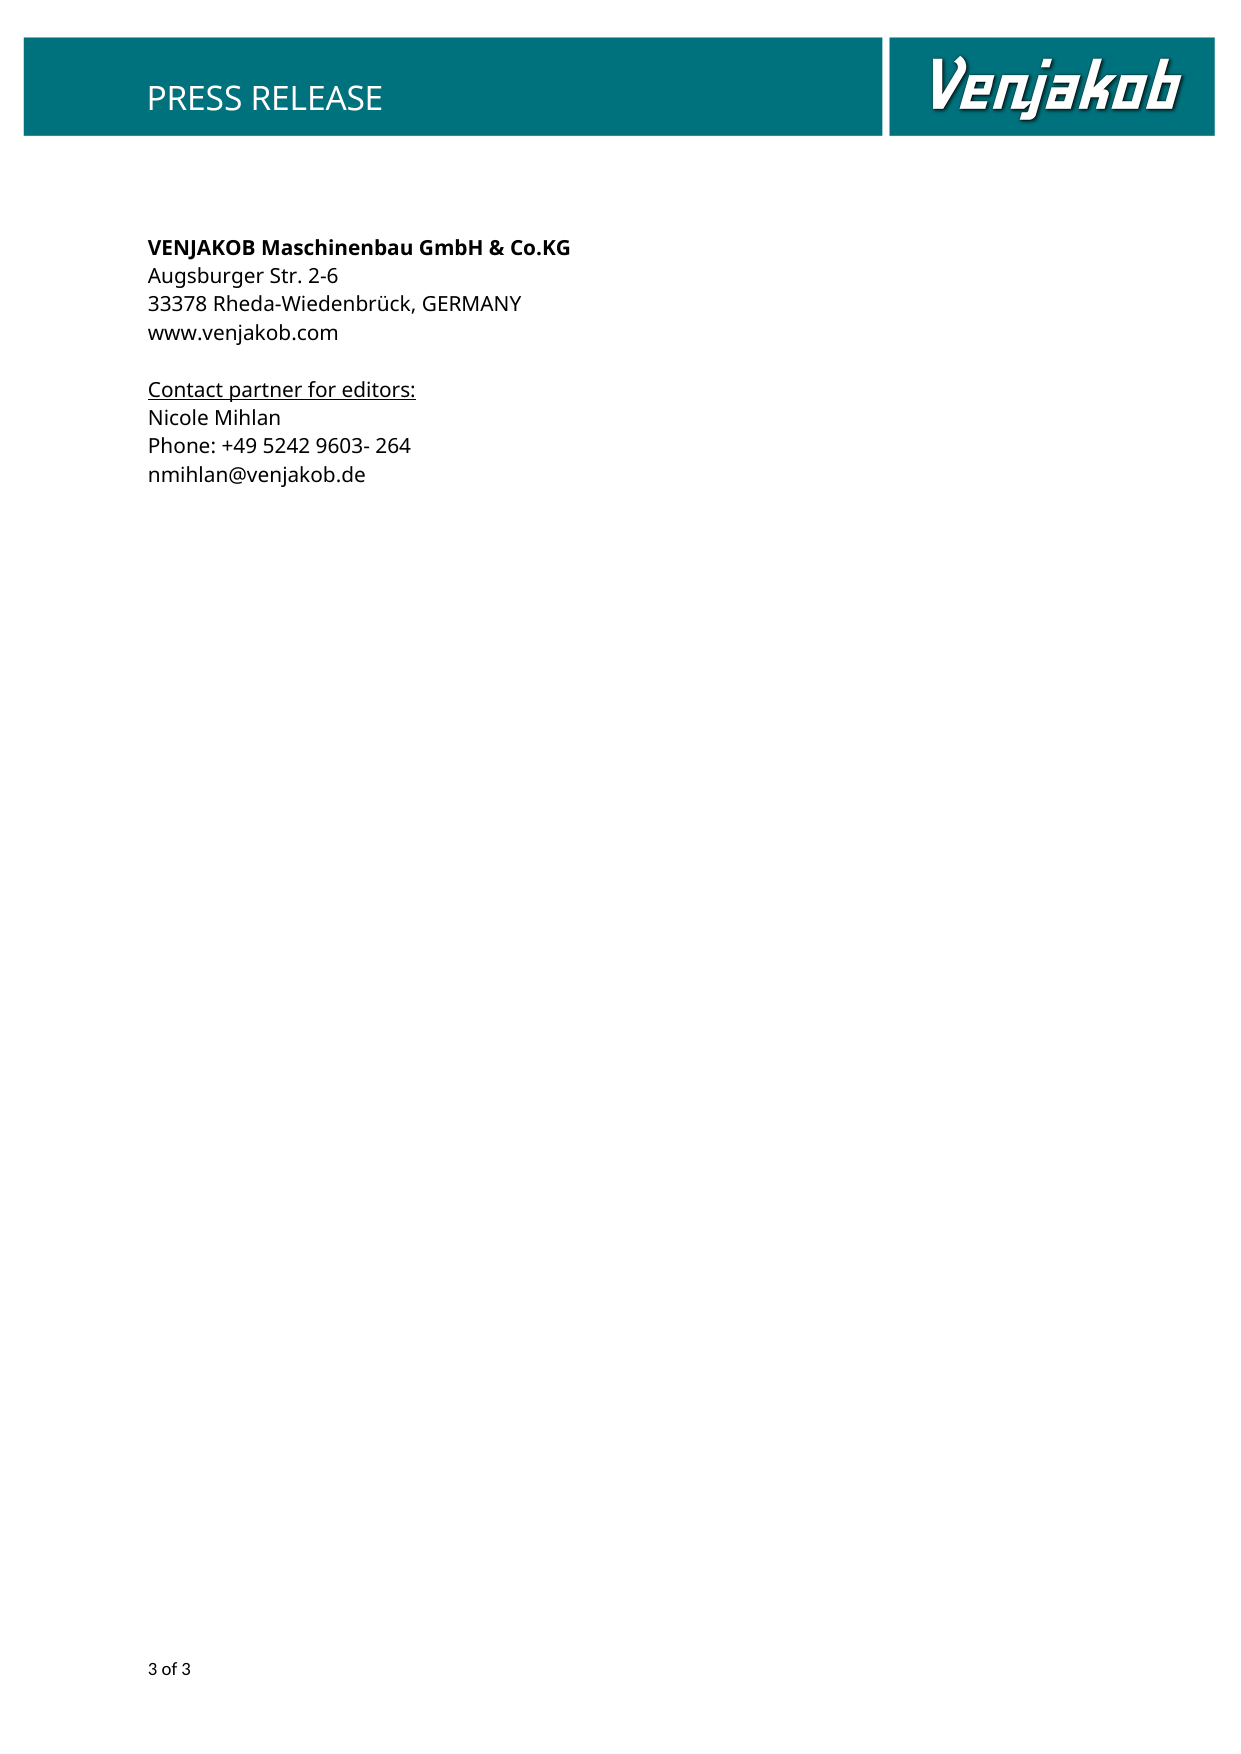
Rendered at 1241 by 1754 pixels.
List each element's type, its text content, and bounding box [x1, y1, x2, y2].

text Contact partner for editors: [148, 375, 1092, 403]
text Nicole Mihlan [148, 403, 1092, 432]
text Augsburger Str. 2-6 [148, 261, 1092, 289]
text www.venjakob.com [148, 318, 1092, 346]
picture [1, 13, 1241, 160]
text VENJAKOB Maschinenbau GmbH & Co.KG [148, 233, 1092, 261]
text 33378 Rheda-Wiedenbrück, GERMANY [148, 289, 1092, 318]
text nmihlan@venjakob.de [148, 460, 1092, 488]
text Phone: +49 5242 9603- 264 [148, 432, 1092, 460]
